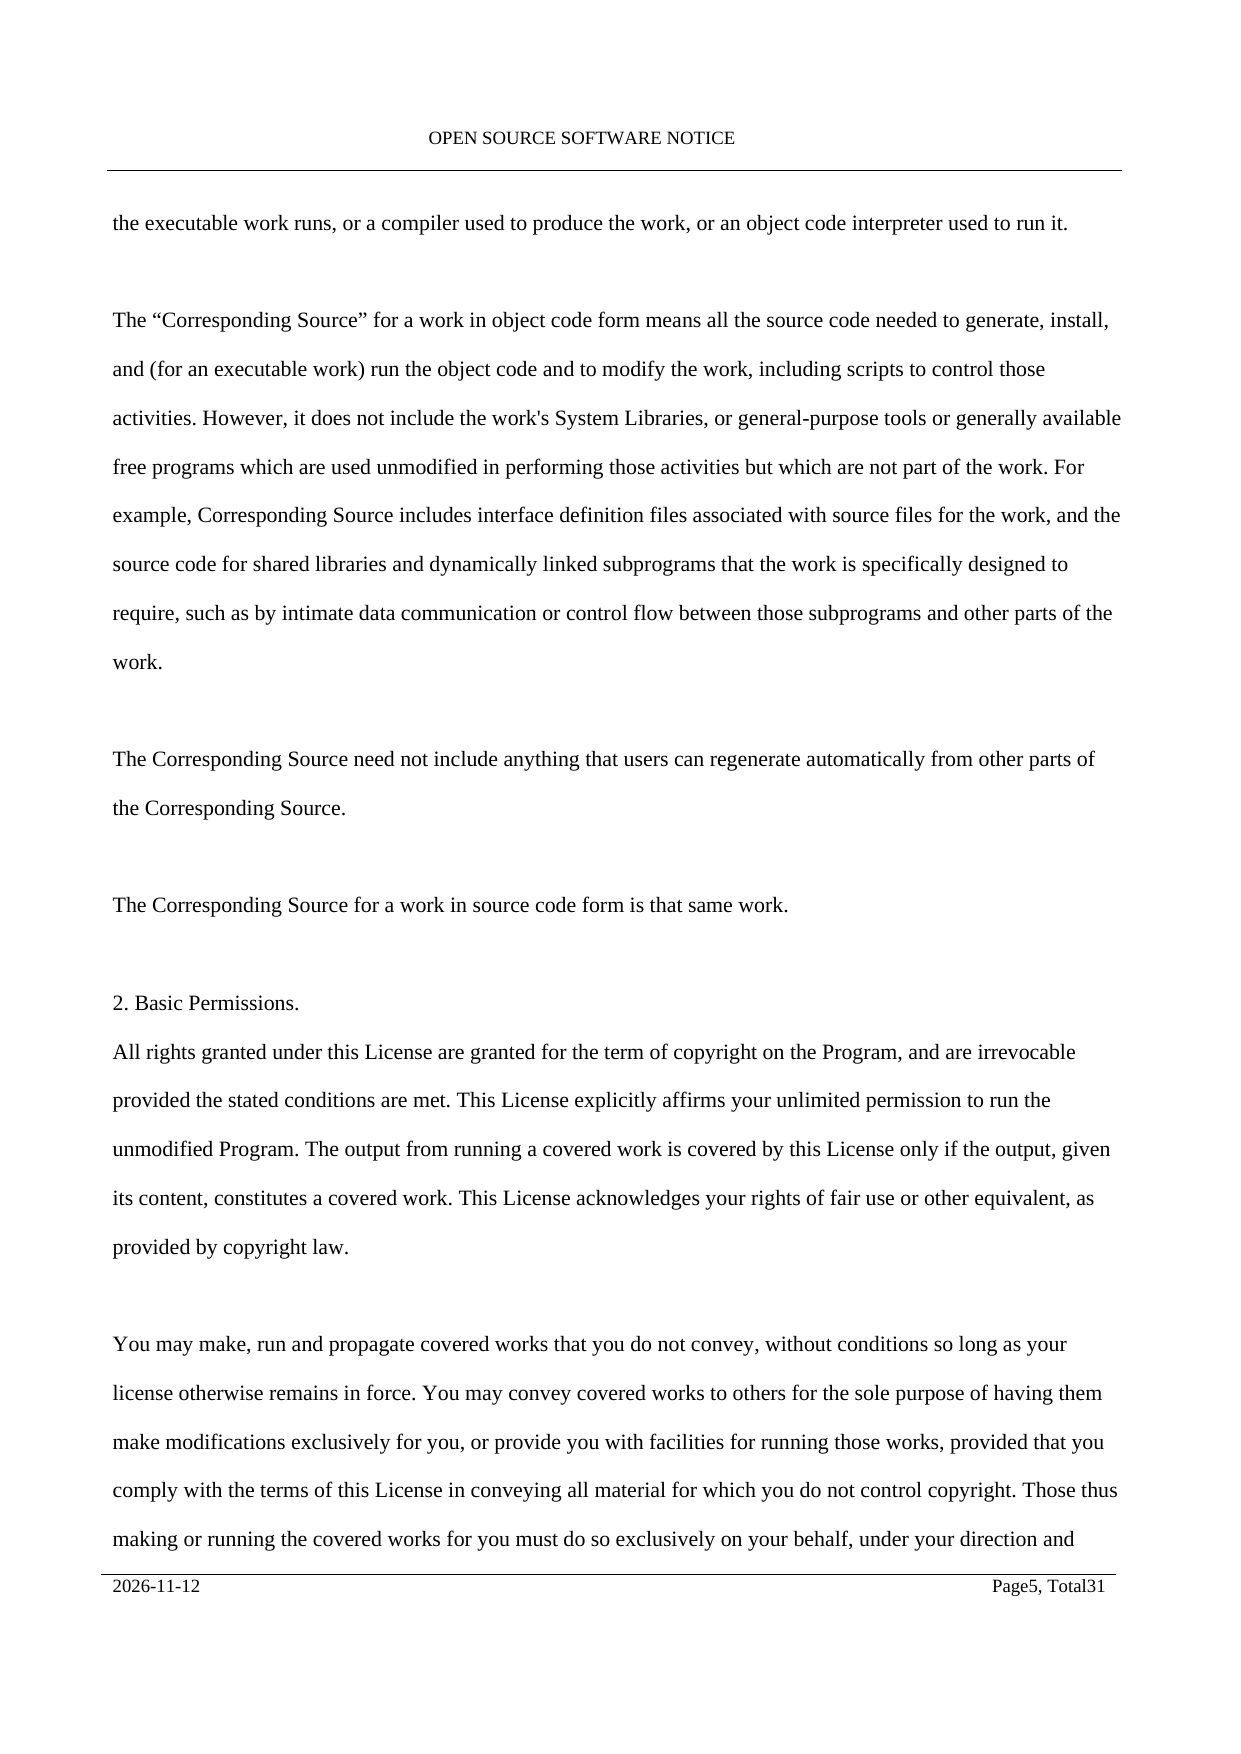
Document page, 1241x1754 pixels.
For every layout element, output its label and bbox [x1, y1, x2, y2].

text [112, 206, 1128, 1555]
